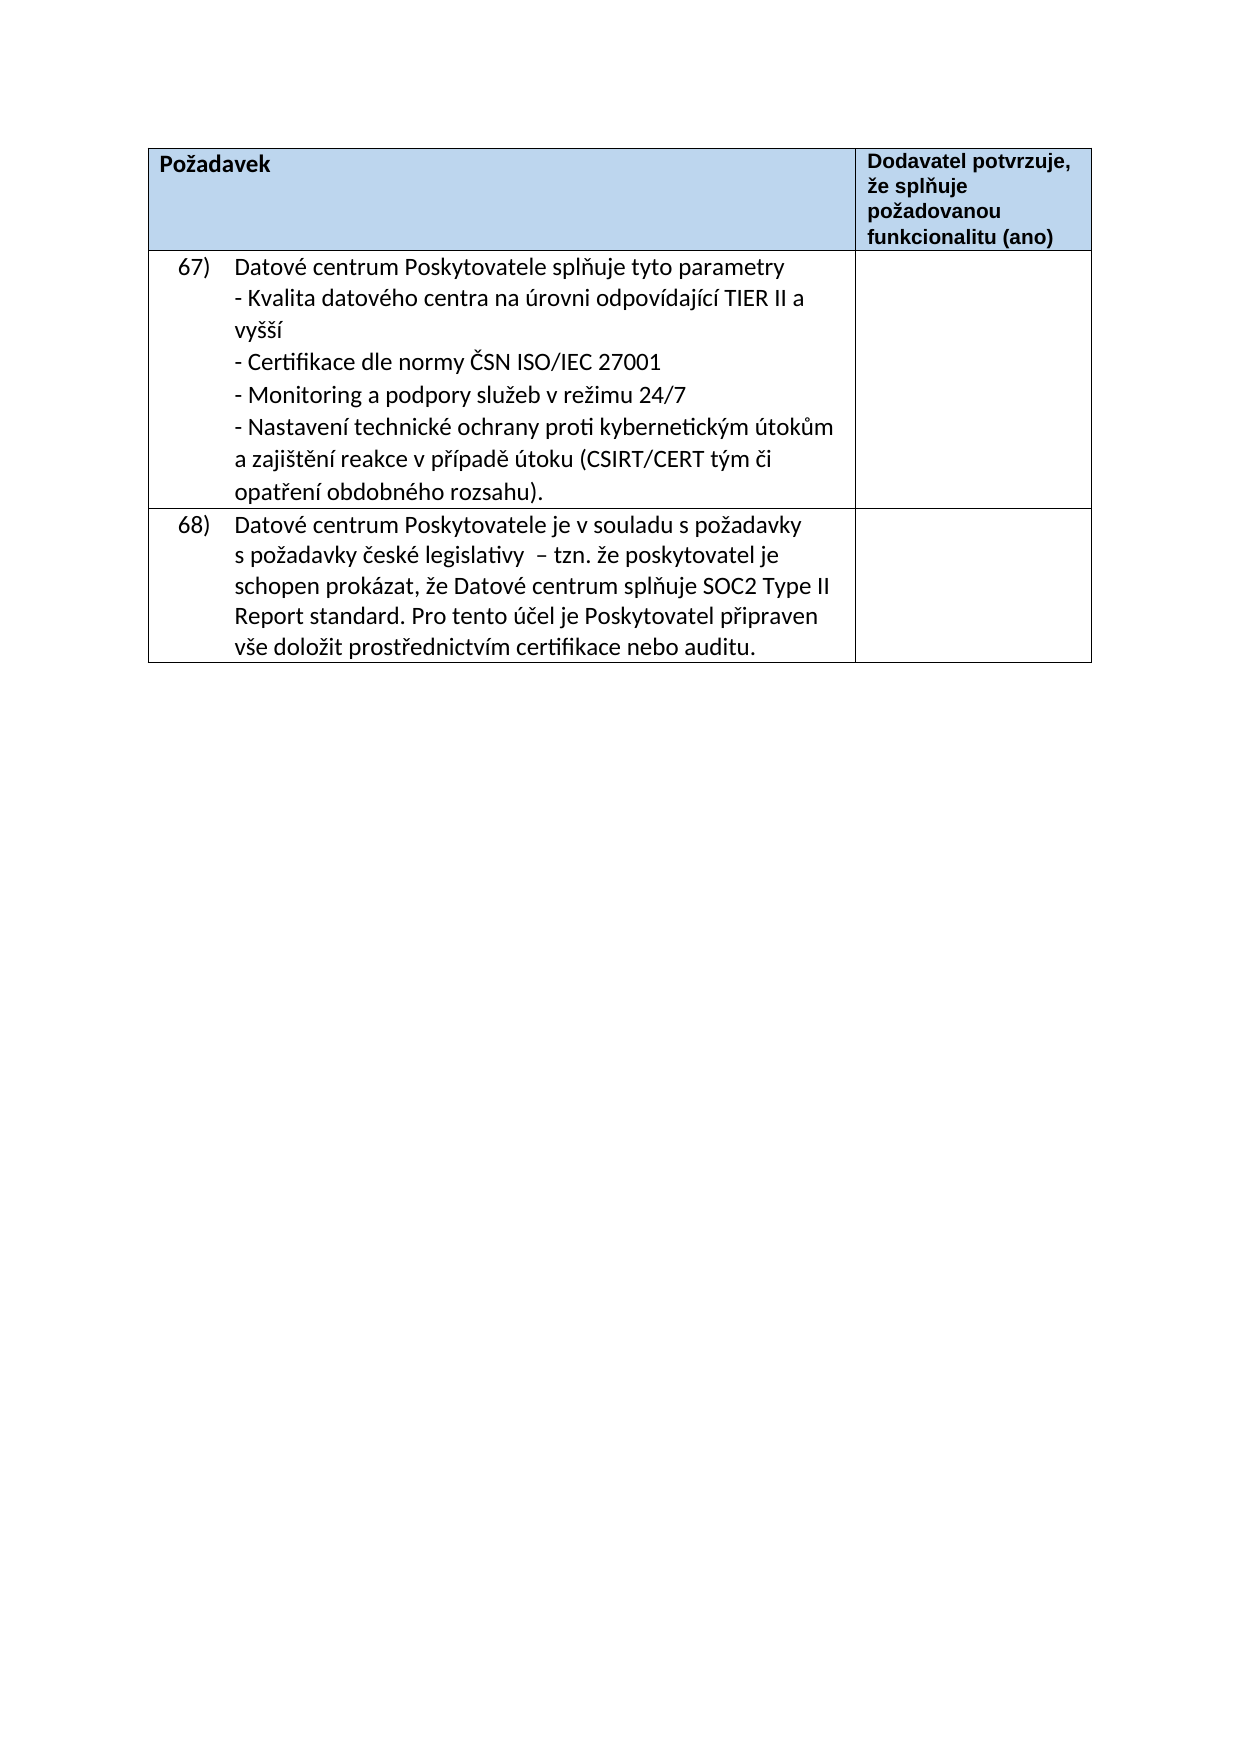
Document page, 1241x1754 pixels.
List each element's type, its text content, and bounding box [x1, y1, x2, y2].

table_cell Datové centrum Poskytovatele splňuje tyto parametry - Kvalita datového centra na úrovni odpovídající TIER II a vyšší - Certifikace dle normy ČSN ISO/IEC 27001 - Monitoring a podpory služeb v režimu 24/7 - Nastavení technické ochrany proti kybernetickým útokům a zajištění reakce v případě útoku (CSIRT/CERT tým či opatření obdobného rozsahu). [149, 251, 855, 508]
table_header Dodavatel potvrzuje, že splňuje požadovanou funkcionalitu (ano) [856, 149, 1091, 250]
table_cell [856, 509, 1091, 662]
table_cell Datové centrum Poskytovatele je v souladu s požadavky s požadavky české legislativy – tzn. že poskytovatel je schopen prokázat, že Datové centrum splňuje SOC2 Type II Report standard. Pro tento účel je Poskytovatel připraven vše doložit prostřednictvím certifikace nebo auditu. [149, 509, 855, 662]
table_header Požadavek [149, 149, 855, 250]
table_cell [856, 251, 1091, 508]
